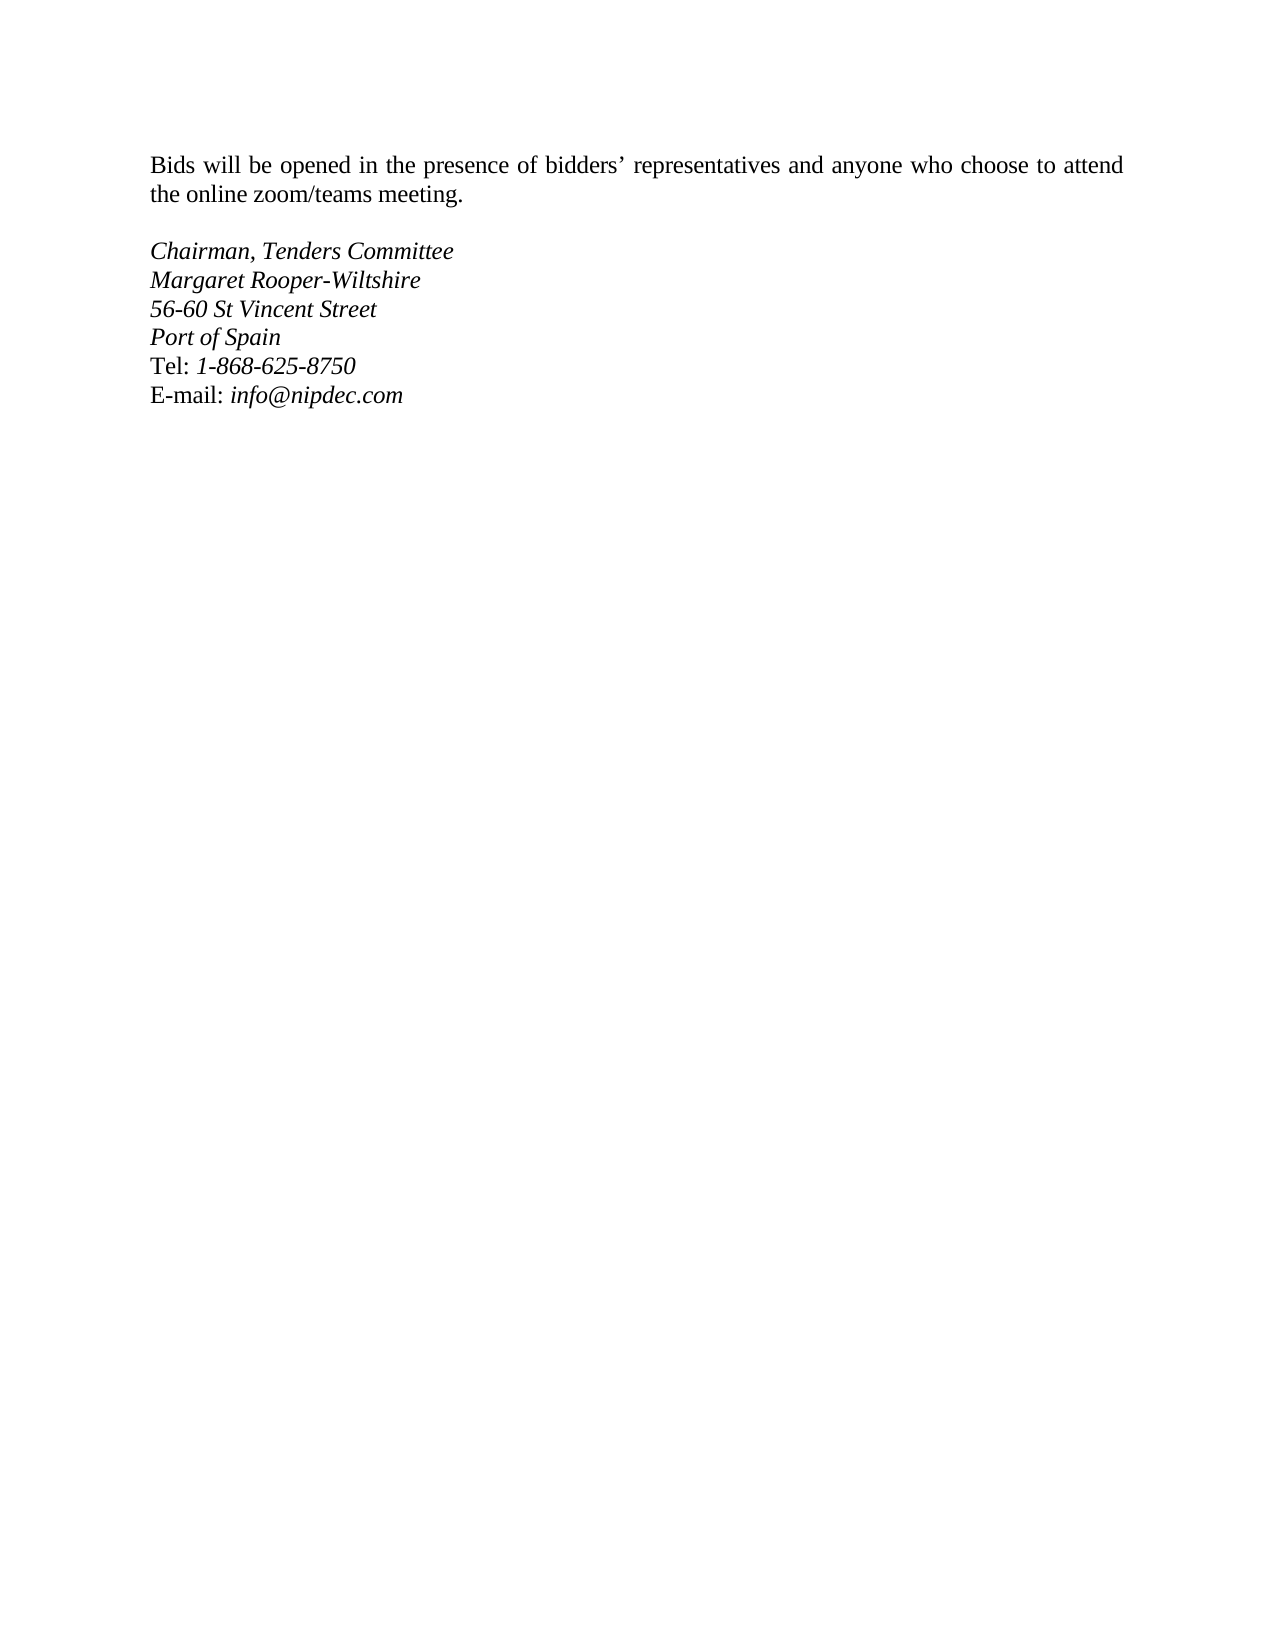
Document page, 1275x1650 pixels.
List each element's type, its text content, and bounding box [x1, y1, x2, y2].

text Bids will be opened in the presence of bidders’ representatives and anyone who choose to attend the online zoom/teams meeting. [150, 150, 1125, 207]
text Chairman, Tenders Committee [150, 236, 1125, 265]
text Margaret Rooper-Wiltshire [150, 265, 1125, 294]
text Tel: 1-868-625-8750 [150, 351, 1125, 380]
text 56-60 St Vincent Street [150, 294, 1125, 322]
text E-mail: info@nipdec.com [150, 380, 1125, 409]
text Port of Spain [150, 322, 1125, 351]
